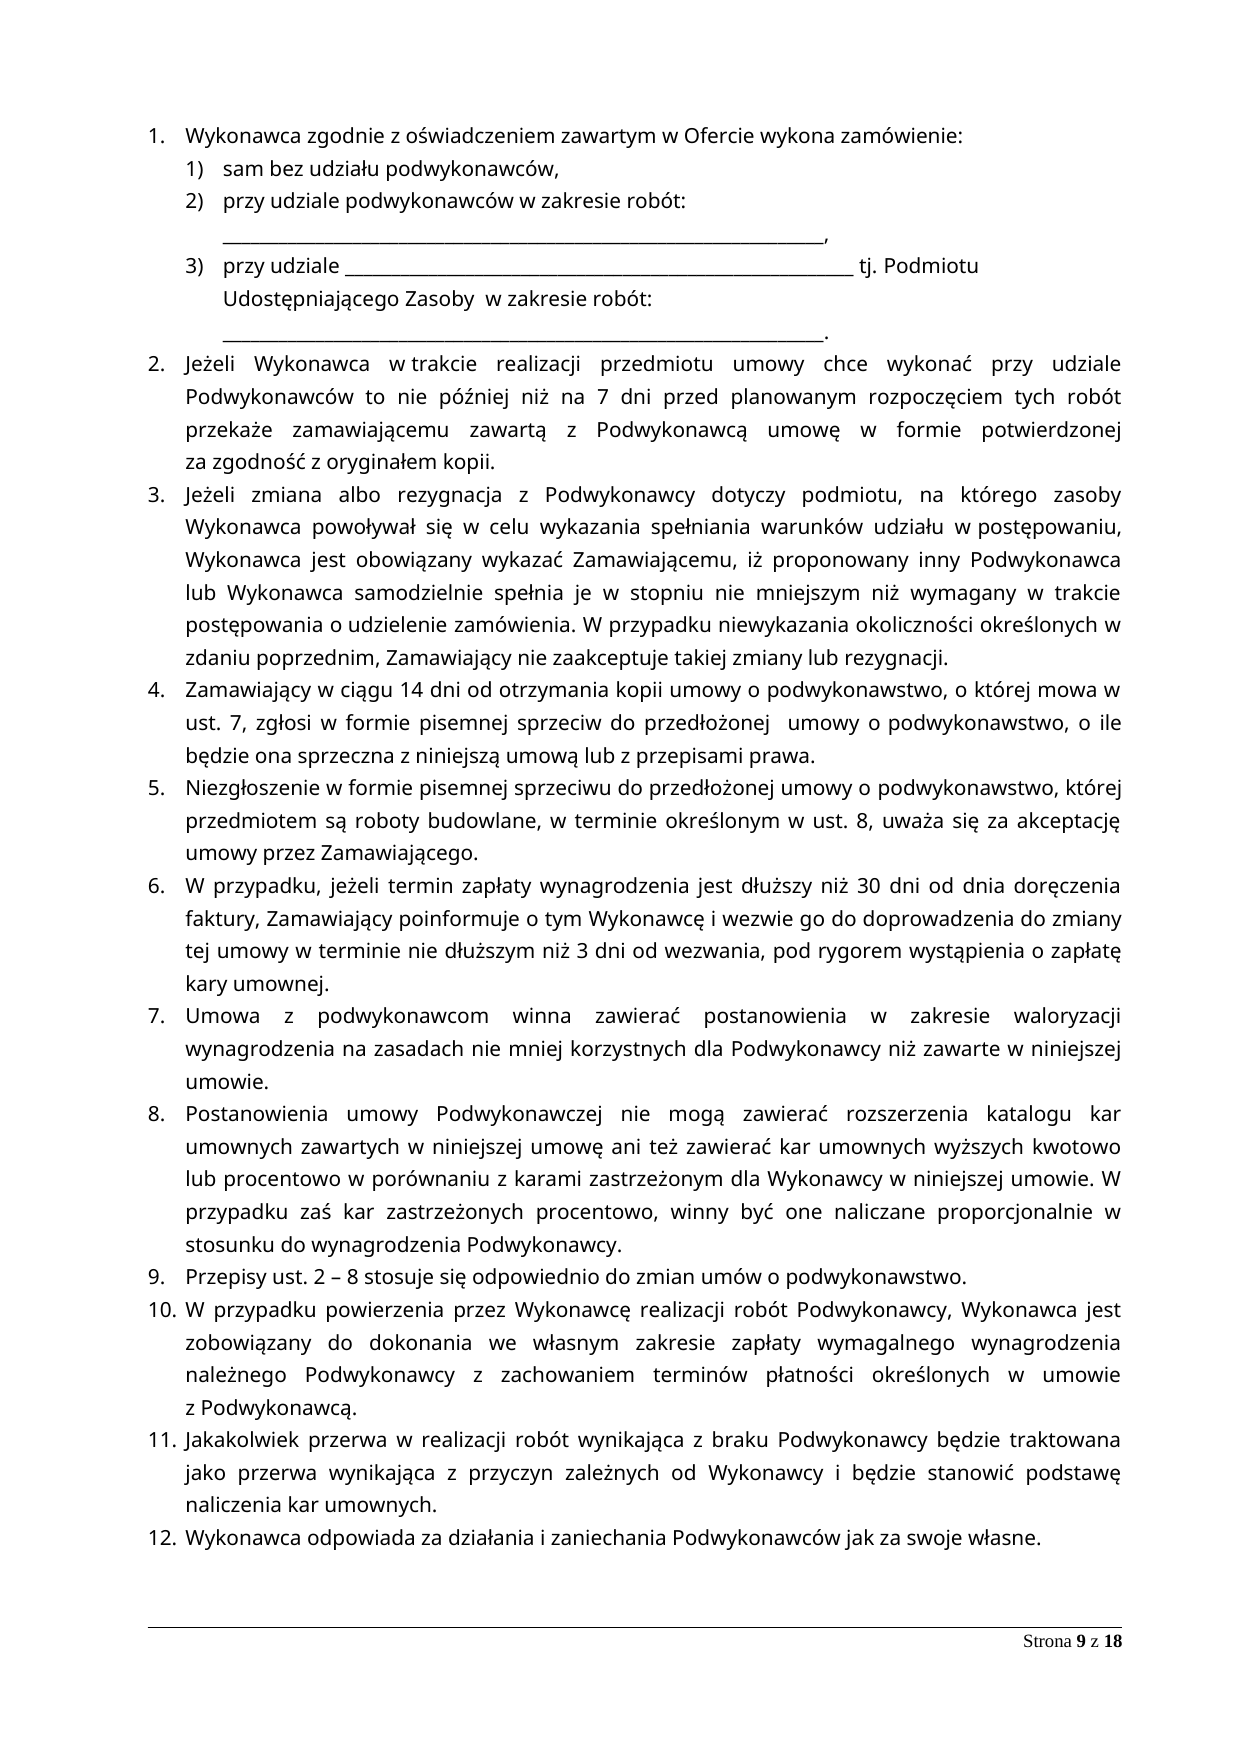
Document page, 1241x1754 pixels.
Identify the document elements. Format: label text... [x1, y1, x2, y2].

list Jeżeli zmiana albo rezygnacja z Podwykonawcy dotyczy podmiotu, na którego zasoby Wykonawca powoływał się w celu wykazania spełniania warunków udziału w postępowaniu, Wykonawca jest obowiązany wykazać Zamawiającemu, iż proponowany inny Podwykonawca lub Wykonawca samodzielnie spełnia je w stopniu nie mniejszym niż wymagany w trakcie postępowania o udzielenie zamówienia. W przypadku niewykazania okoliczności określonych w zdaniu poprzednim, Zamawiający nie zaakceptuje takiej zmiany lub rezygnacji. [148, 480, 1122, 671]
list Wykonawca zgodnie z oświadczeniem zawartym w Ofercie wykona zamówienie: [148, 121, 1122, 150]
list Zamawiający w ciągu 14 dni od otrzymania kopii umowy o podwykonawstwo, o której mowa w ust. 7, zgłosi w formie pisemnej sprzeciw do przedłożonej umowy o podwykonawstwo, o ile będzie ona sprzeczna z niniejszą umową lub z przepisami prawa. [148, 676, 1122, 769]
list W przypadku powierzenia przez Wykonawcę realizacji robót Podwykonawcy, Wykonawca jest zobowiązany do dokonania we własnym zakresie zapłaty wymagalnego wynagrodzenia należnego Podwykonawcy z zachowaniem terminów płatności określonych w umowie z Podwykonawcą. [148, 1295, 1122, 1421]
list W przypadku, jeżeli termin zapłaty wynagrodzenia jest dłuższy niż 30 dni od dnia doręczenia faktury, Zamawiający poinformuje o tym Wykonawcę i wezwie go do doprowadzenia do zmiany tej umowy w terminie nie dłuższym niż 3 dni od wezwania, pod rygorem wystąpienia o zapłatę kary umownej. [148, 871, 1122, 997]
list Wykonawca odpowiada za działania i zaniechania Podwykonawców jak za swoje własne. [148, 1523, 1122, 1552]
list Postanowienia umowy Podwykonawczej nie mogą zawierać rozszerzenia katalogu kar umownych zawartych w niniejszej umowę ani też zawierać kar umownych wyższych kwotowo lub procentowo w porównaniu z karami zastrzeżonym dla Wykonawcy w niniejszej umowie. W przypadku zaś kar zastrzeżonych procentowo, winny być one naliczane proporcjonalnie w stosunku do wynagrodzenia Podwykonawcy. [148, 1099, 1122, 1258]
list Niezgłoszenie w formie pisemnej sprzeciwu do przedłożonej umowy o podwykonawstwo, której przedmiotem są roboty budowlane, w terminie określonym w ust. 8, uważa się za akceptację umowy przez Zamawiającego. [148, 773, 1122, 867]
list Jakakolwiek przerwa w realizacji robót wynikająca z braku Podwykonawcy będzie traktowana jako przerwa wynikająca z przyczyn zależnych od Wykonawcy i będzie stanowić podstawę naliczenia kar umownych. [148, 1425, 1122, 1519]
list Przepisy ust. 2 – 8 stosuje się odpowiednio do zmian umów o podwykonawstwo. [148, 1262, 1122, 1291]
list Umowa z podwykonawcom winna zawierać postanowienia w zakresie waloryzacji wynagrodzenia na zasadach nie mniej korzystnych dla Podwykonawcy niż zawarte w niniejszej umowie. [148, 1002, 1122, 1095]
list sam bez udziału podwykonawców, [185, 154, 1122, 182]
list Jeżeli Wykonawca w trakcie realizacji przedmiotu umowy chce wykonać przy udziale Podwykonawców to nie później niż na 7 dni przed planowanym rozpoczęciem tych robót przekaże zamawiającemu zawartą z Podwykonawcą umowę w formie potwierdzonej za zgodność z oryginałem kopii. [148, 349, 1122, 476]
list przy udziale podwykonawców w zakresie robót: _________________________________________________________________, [185, 186, 1122, 247]
list przy udziale _______________________________________________________ tj. Podmiotu Udostępniającego Zasoby w zakresie robót: _________________________________________________________________. [185, 252, 1122, 345]
